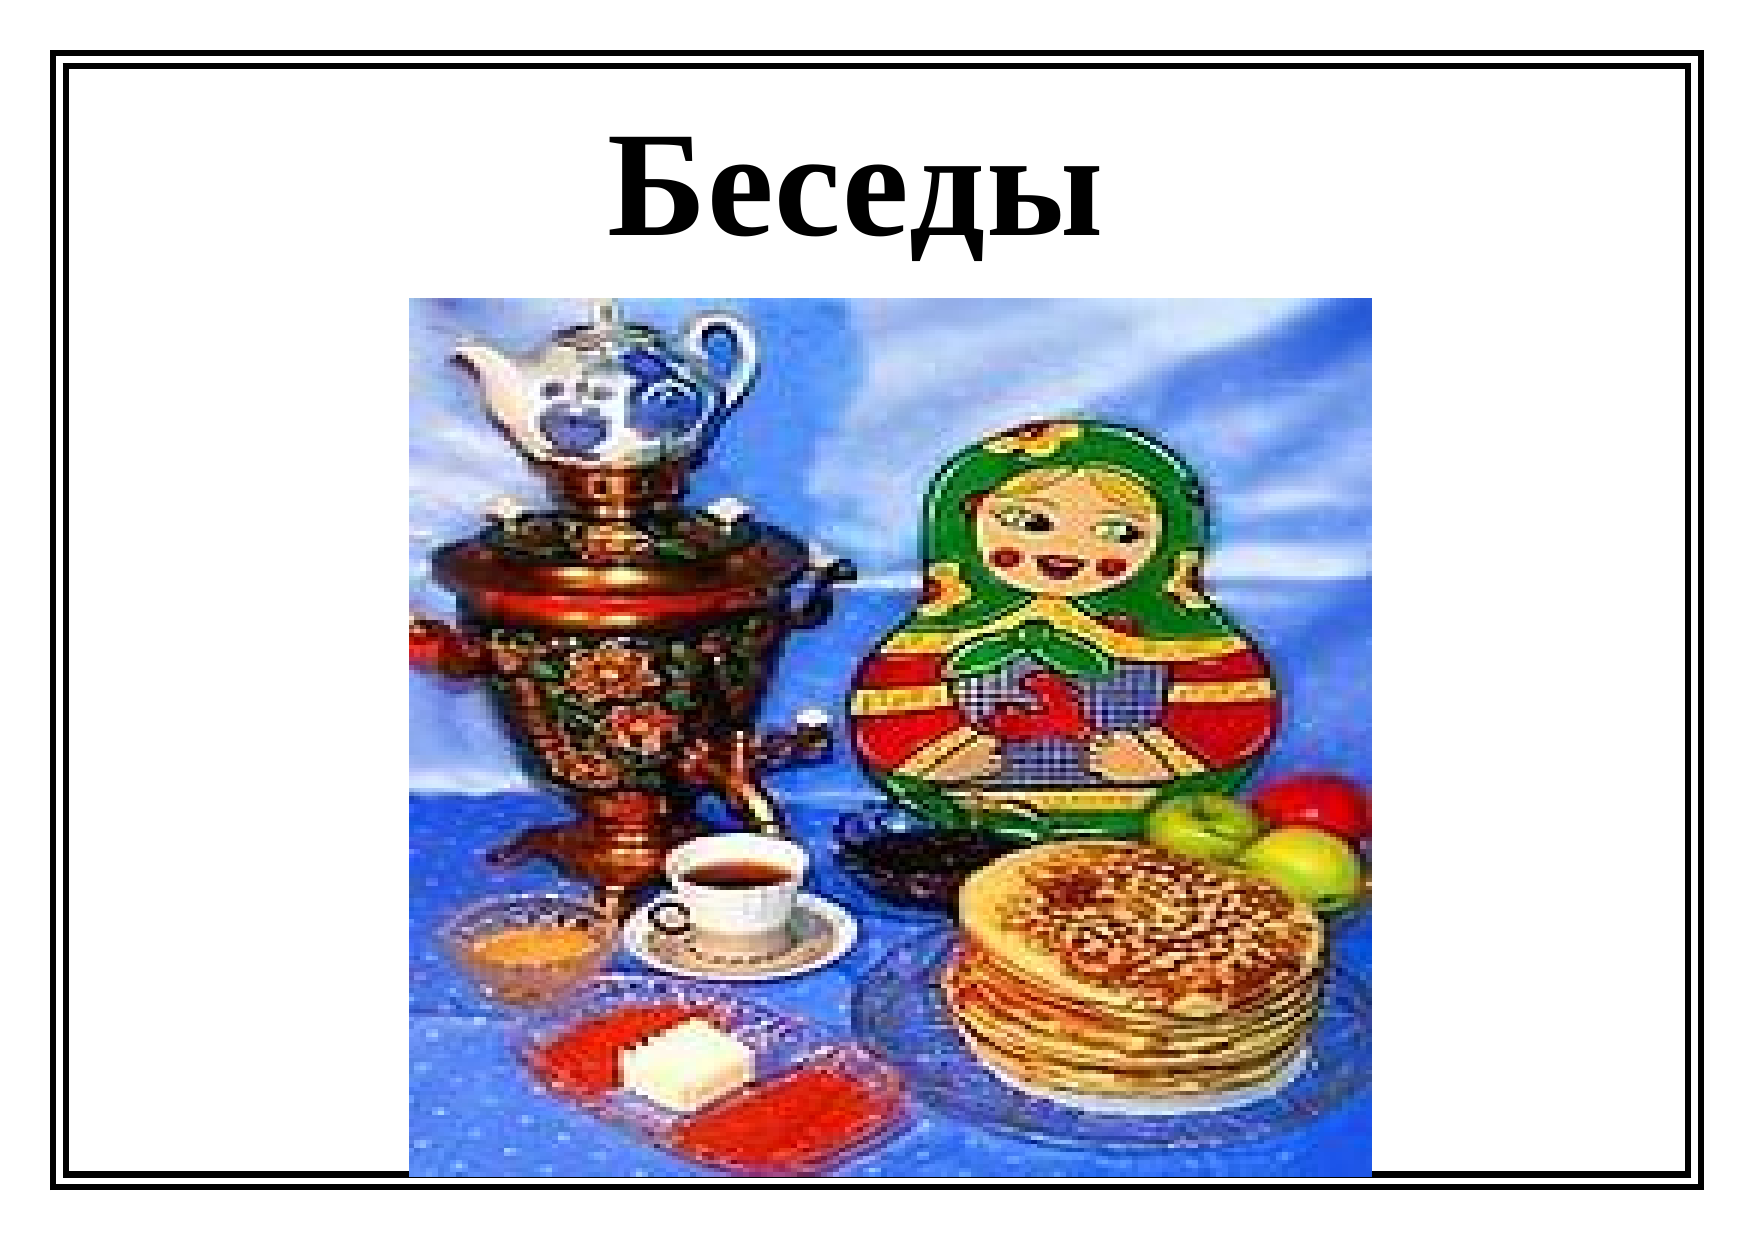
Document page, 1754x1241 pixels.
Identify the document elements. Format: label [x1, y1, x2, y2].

picture [409, 298, 1372, 1177]
